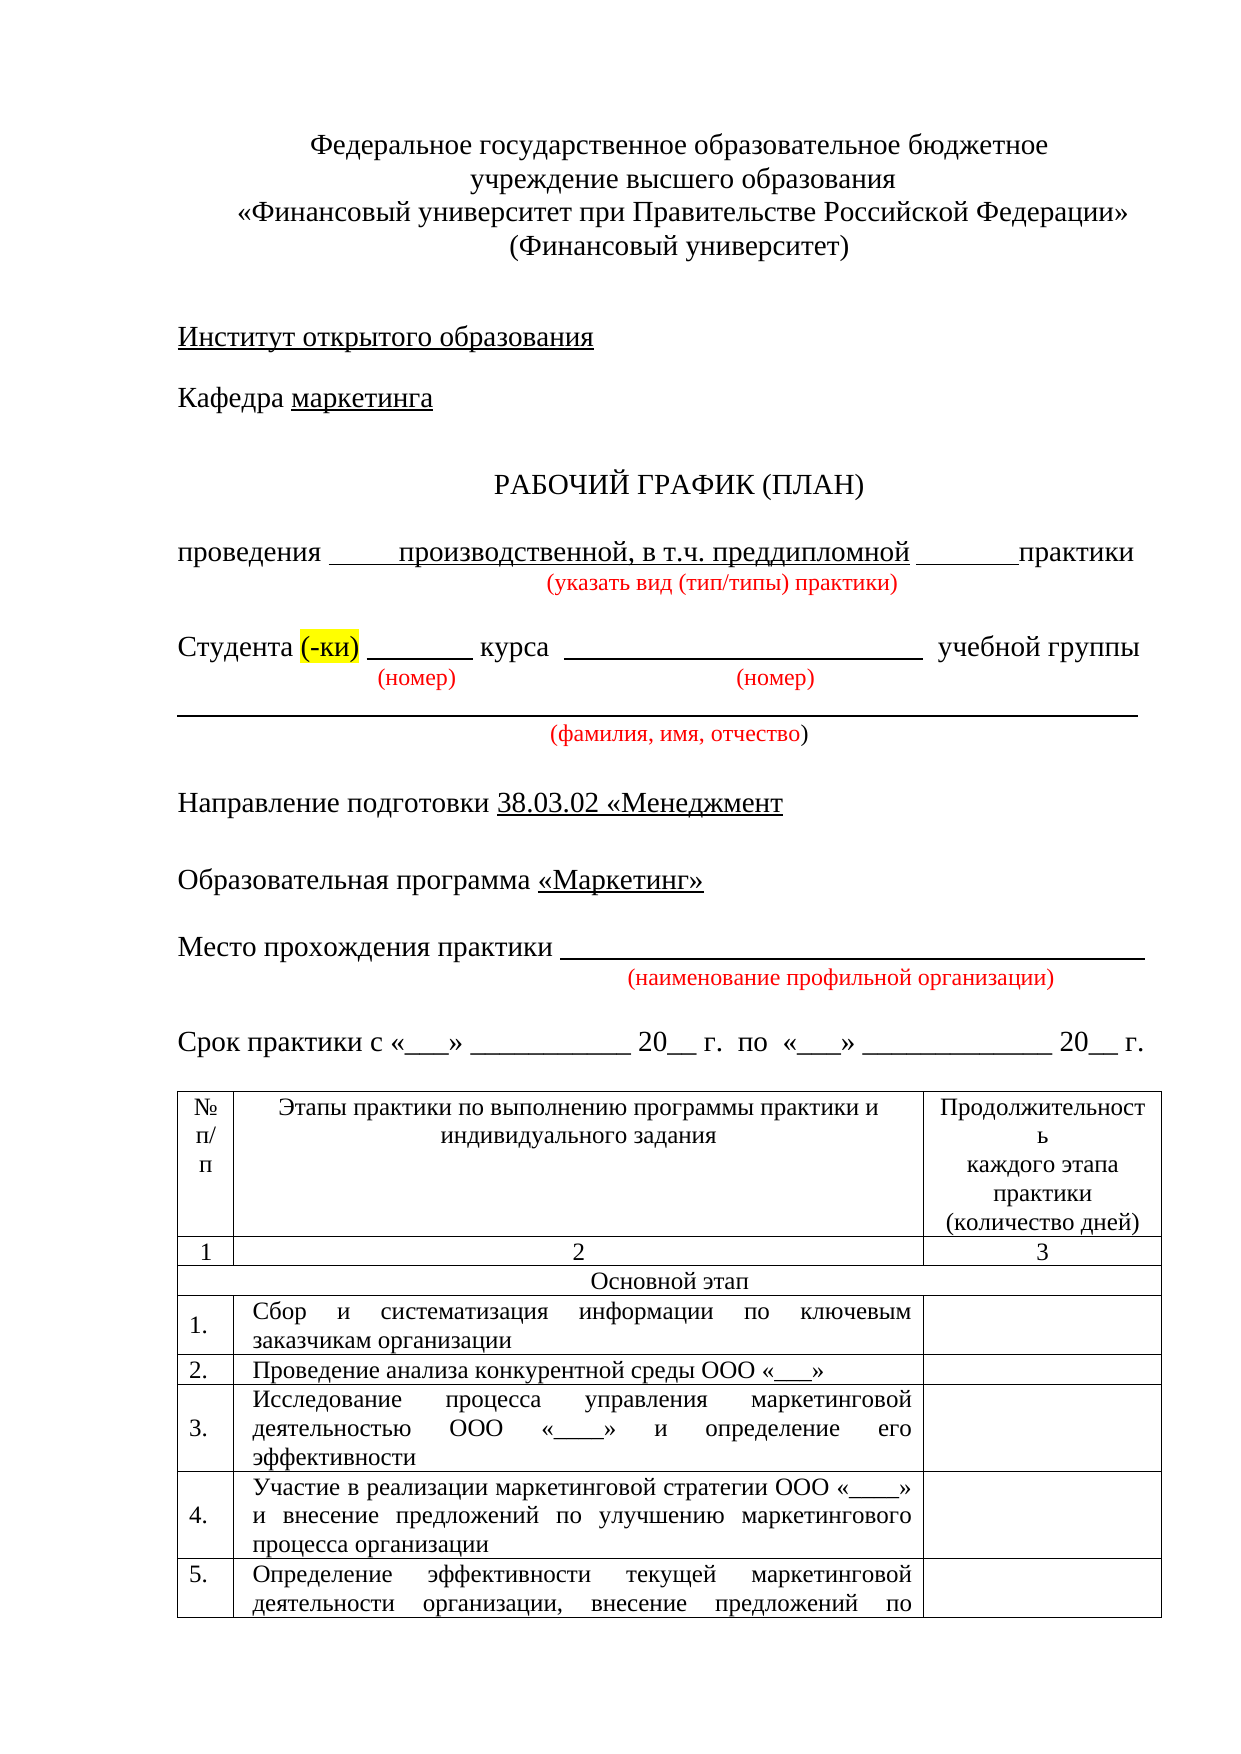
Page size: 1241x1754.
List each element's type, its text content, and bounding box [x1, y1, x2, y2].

text Федеральное государственное образовательное бюджетное [177, 127, 1181, 161]
text Студента (-ки) курса учебной группы [359, 629, 1176, 663]
text РАБОЧИЙ ГРАФИК (ПЛАН) [177, 467, 1181, 501]
table_cell [924, 1472, 1161, 1558]
table_cell Сбор и систематизация информации по ключевым заказчикам организации [234, 1296, 923, 1354]
table_cell 5. [178, 1559, 233, 1617]
table_header Продолжительность каждого этапа практики (количество дней) [924, 1092, 1161, 1236]
text Направление подготовки 38.03.02 «Менеджмент [177, 785, 1181, 819]
table_cell [924, 1559, 1161, 1617]
table_cell 2. [178, 1355, 233, 1383]
text Срок практики с «___» ___________ 20__ г. по «___» _____________ 20__ г. [177, 1024, 1181, 1057]
text Кафедра маркетинга [177, 380, 1181, 414]
table_cell 3. [178, 1385, 233, 1471]
table_header Этапы практики по выполнению программы практики и индивидуального задания [234, 1092, 923, 1236]
text (указать вид (тип/типы) практики) [177, 568, 1176, 596]
table_cell [924, 1385, 1161, 1471]
table_cell Участие в реализации маркетинговой стратегии ООО «____» и внесение предложений по улучшению маркетингового процесса организации [234, 1472, 923, 1558]
text (номер) (номер) [177, 663, 1181, 690]
table_cell 4. [178, 1472, 233, 1558]
text Место прохождения практики [177, 932, 1181, 963]
text Студента (-ки) курса учебной группы [177, 629, 300, 663]
table_cell Проведение анализа конкурентной среды ООО «___» [234, 1355, 923, 1383]
text Образовательная программа «Маркетинг» [177, 862, 1181, 896]
text учреждение высшего образования [177, 161, 1181, 194]
text проведения производственной, в т.ч. преддипломной практики [177, 534, 1181, 568]
table_cell 1 [178, 1237, 233, 1265]
table_cell 3 [924, 1237, 1161, 1265]
table_header № п/п [178, 1092, 233, 1236]
text (Финансовый университет) [177, 228, 1181, 262]
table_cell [234, 1559, 923, 1617]
table_cell Исследование процесса управления маркетинговой деятельностью ООО «____» и определение его эффективности [234, 1385, 923, 1471]
text (фамилия, имя, отчество) [177, 719, 1181, 747]
text Институт открытого образования [177, 319, 1181, 353]
text (наименование профильной организации) [177, 963, 1181, 990]
table_cell 1. [178, 1296, 233, 1354]
table_cell [924, 1355, 1161, 1383]
table_cell 2 [234, 1237, 923, 1265]
table_cell [924, 1296, 1161, 1354]
text «Финансовый университет при Правительстве Российской Федерации» [177, 194, 1181, 228]
table_cell Основной этап [178, 1266, 1161, 1295]
